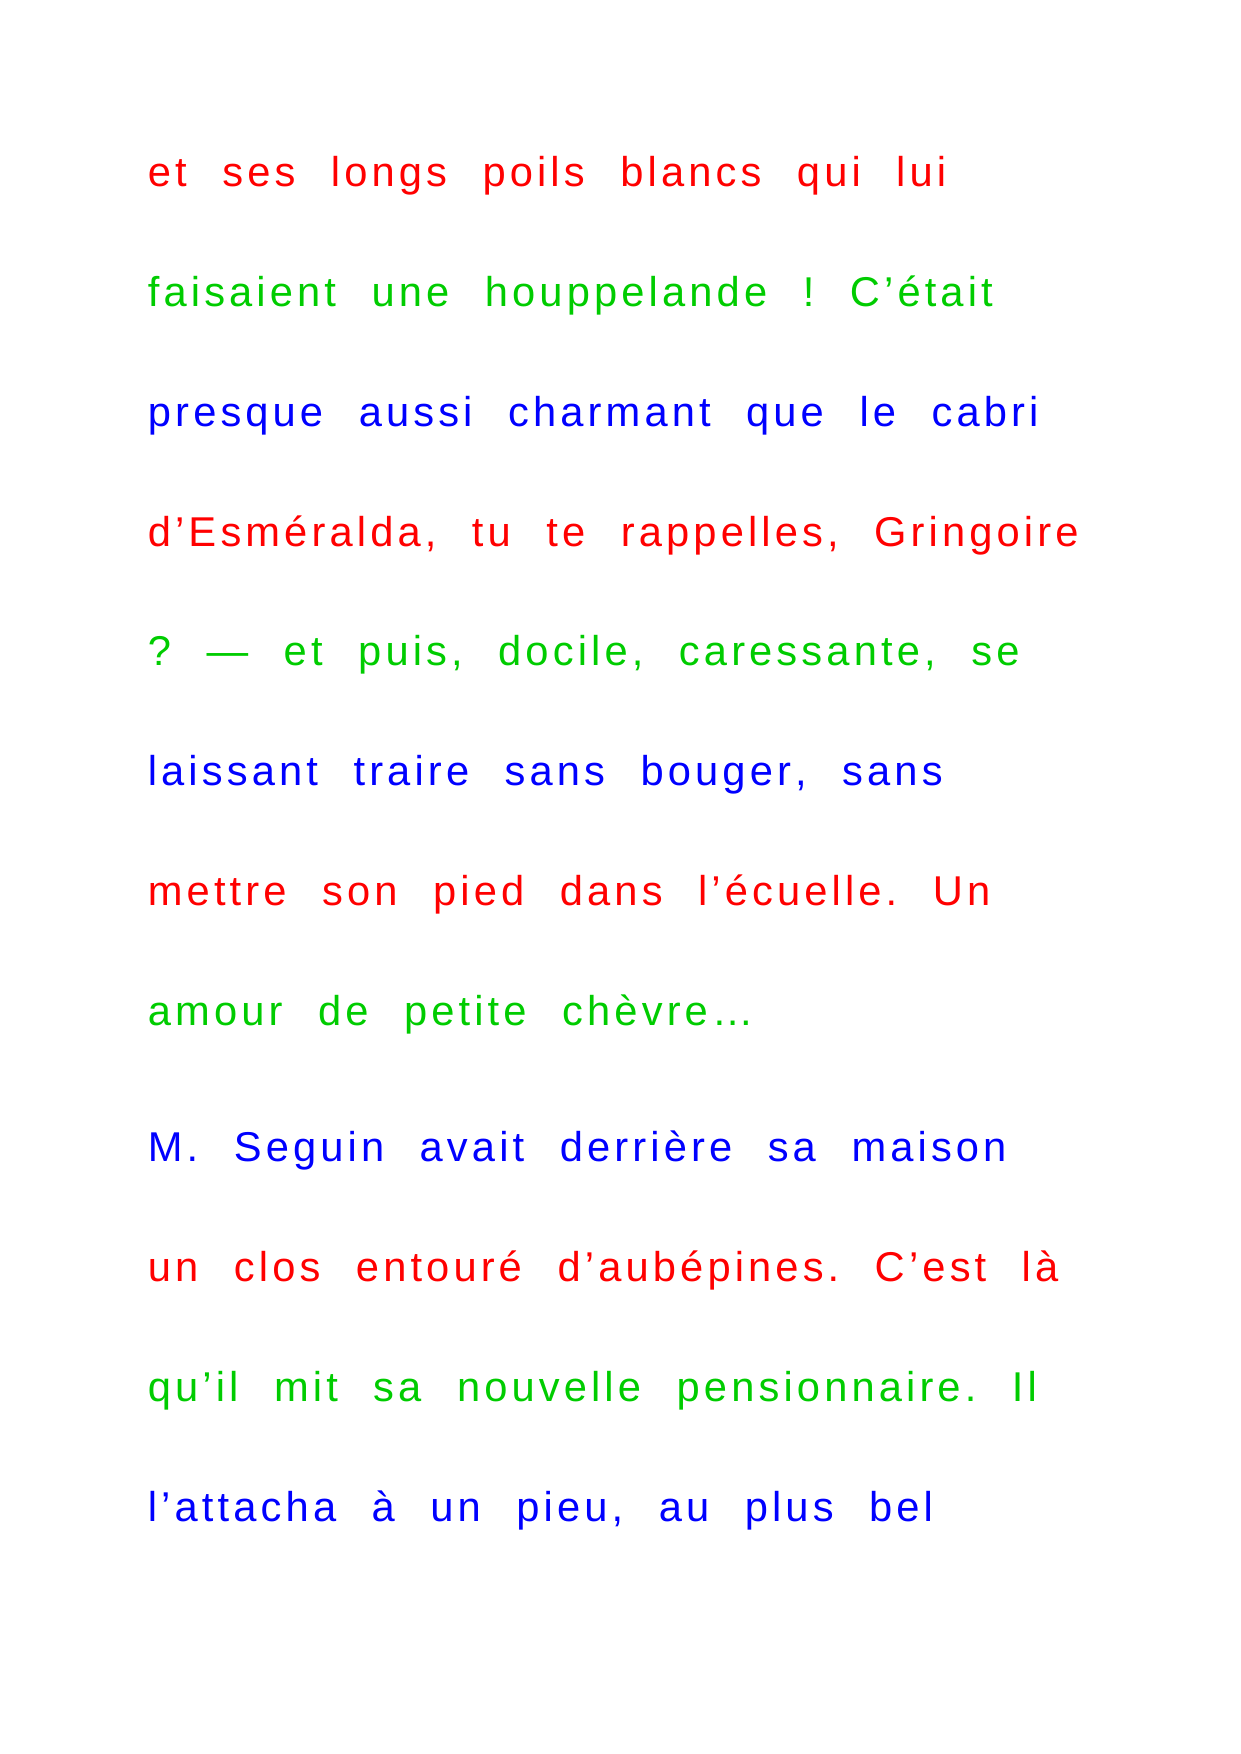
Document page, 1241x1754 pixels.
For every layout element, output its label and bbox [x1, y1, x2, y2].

text [148, 1123, 1093, 1530]
text [148, 148, 1093, 1034]
